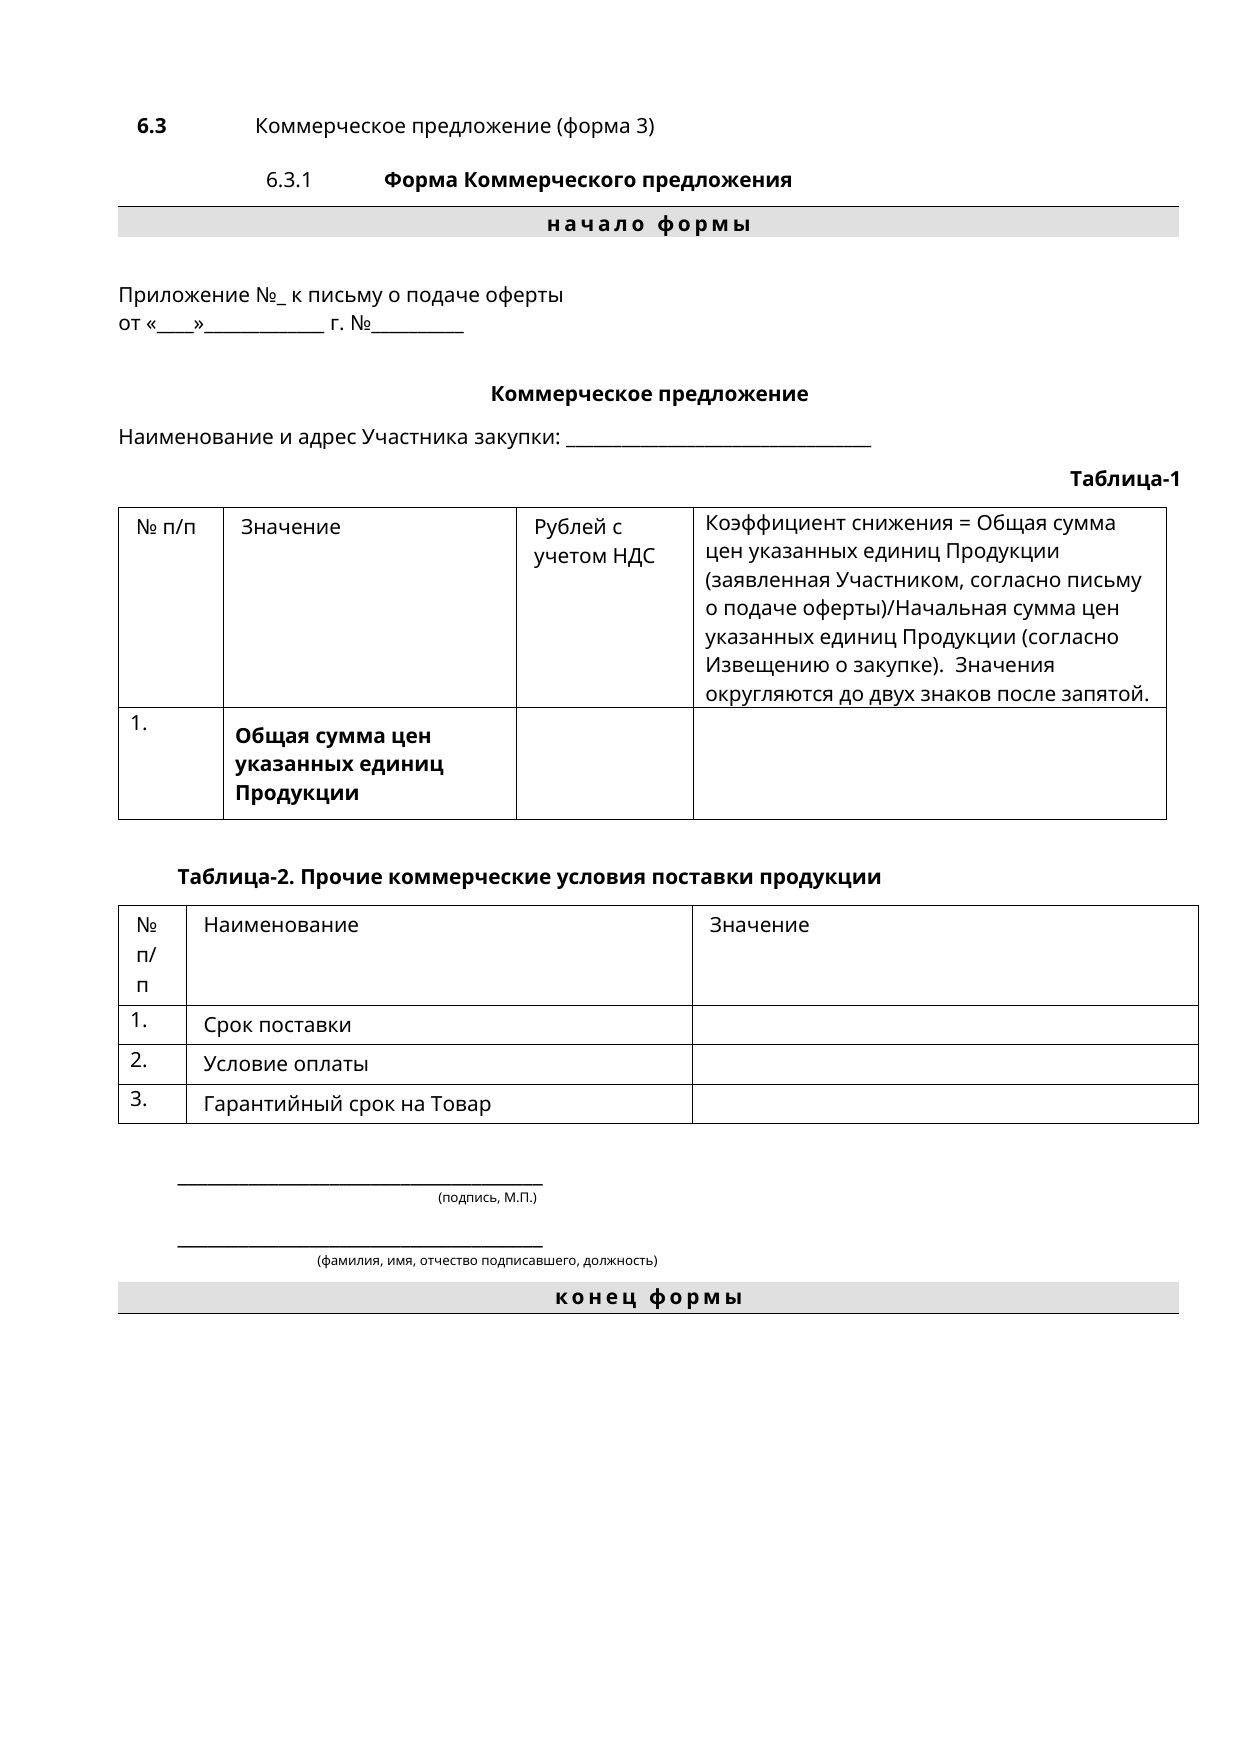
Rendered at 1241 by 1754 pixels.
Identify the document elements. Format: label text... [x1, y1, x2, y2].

subtitle Коммерческое предложение (форма 3) [137, 111, 1181, 140]
table_cell [693, 1006, 1198, 1044]
table_cell [693, 1045, 1198, 1083]
table_header Наименование [187, 906, 692, 1004]
text ____________________________________ [118, 1157, 1181, 1189]
text Таблица-2. Прочие коммерческие условия поставки продукции [118, 862, 1181, 891]
table_cell Условие оплаты [187, 1045, 692, 1083]
text (подпись, М.П.) [118, 1189, 797, 1220]
table_cell [694, 708, 1166, 819]
table_cell [119, 1045, 186, 1083]
table_cell Гарантийный срок на Товар [187, 1085, 692, 1123]
text конец формы [118, 1282, 1179, 1313]
text Приложение №_ к письму о подаче оферты от «____»_____________ г. №__________ [118, 280, 1181, 337]
table_cell Срок поставки [187, 1006, 692, 1044]
table_cell [119, 1006, 186, 1044]
table_header Значение [224, 508, 516, 707]
text ____________________________________ [118, 1220, 1181, 1251]
table_header Значение [693, 906, 1198, 1004]
text Таблица-1 [118, 464, 1181, 493]
text Коммерческое предложение [118, 379, 1181, 408]
table_cell Общая сумма цен указанных единиц Продукции [224, 708, 516, 819]
table_header № п/п [119, 508, 223, 707]
text Наименование и адрес Участника закупки: _________________________________ [118, 422, 1181, 450]
table_cell [119, 708, 223, 819]
table_cell [693, 1085, 1198, 1123]
table_header Коэффициент снижения = Общая сумма цен указанных единиц Продукции (заявленная Участником, согласно письму о подаче оферты)/Начальная сумма цен указанных единиц Продукции (согласно Извещению о закупке). Значения округляются до двух знаков после запятой. [694, 508, 1166, 707]
table_header № п/п [119, 906, 186, 1004]
table_cell [517, 708, 693, 819]
table_cell [119, 1085, 186, 1123]
text начало формы [118, 207, 1179, 237]
table_header Рублей с учетом НДС [517, 508, 693, 707]
text (фамилия, имя, отчество подписавшего, должность) [118, 1251, 797, 1282]
list Форма Коммерческого предложения [266, 165, 1181, 193]
